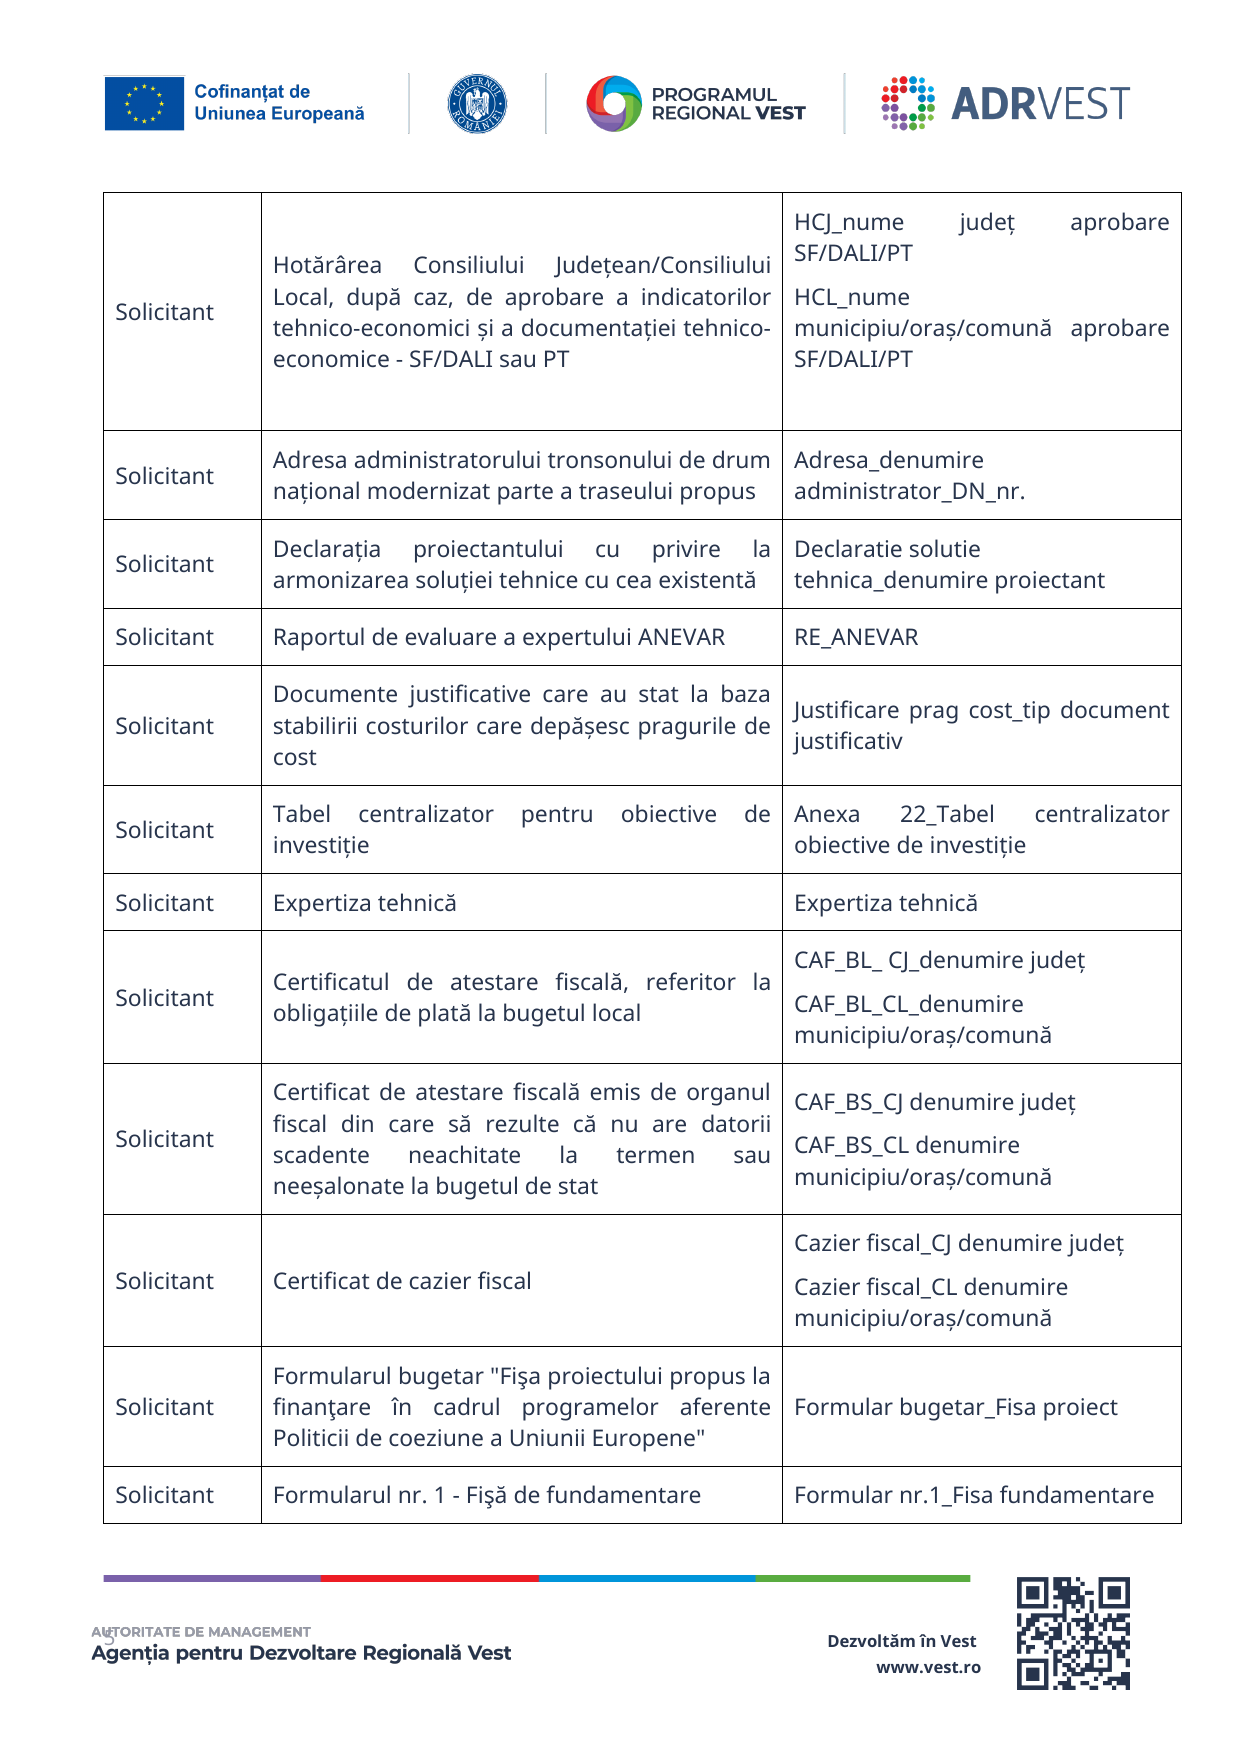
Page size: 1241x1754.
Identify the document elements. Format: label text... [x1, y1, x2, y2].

table_cell Solicitant [104, 1064, 261, 1214]
table_cell Expertiza tehnică [783, 874, 1181, 930]
table_cell Solicitant [104, 609, 261, 665]
table_cell Solicitant [104, 666, 261, 784]
table_cell Expertiza tehnică [262, 874, 782, 930]
table_cell Hotărârea Consiliului Județean/Consiliului Local, după caz, de aprobare a indicatorilor tehnico-economici și a documentației tehnico-economice - SF/DALI sau PT [262, 193, 782, 430]
table_cell Documente justificative care au stat la baza stabilirii costurilor care depășesc pragurile de cost [262, 666, 782, 784]
table_cell Certificat de atestare fiscală emis de organul fiscal din care să rezulte că nu are datorii scadente neachitate la termen sau neeșalonate la bugetul de stat [262, 1064, 782, 1214]
table_cell Justificare prag cost_tip document justificativ [783, 666, 1181, 784]
table_cell Adresa administratorului tronsonului de drum național modernizat parte a traseului propus [262, 431, 782, 519]
table_cell Solicitant [104, 874, 261, 930]
table_cell Cazier fiscal_CJ denumire județ Cazier fiscal_CL denumire municipiu/oraș/comună [783, 1215, 1181, 1346]
table_cell Solicitant [104, 520, 261, 607]
table_cell CAF_BS_CJ denumire județ CAF_BS_CL denumire municipiu/oraș/comună [783, 1064, 1181, 1214]
table_cell Formular nr.1_Fisa fundamentare [783, 1467, 1181, 1523]
table_cell Solicitant [104, 1347, 261, 1466]
table_cell HCJ_nume județ aprobare SF/DALI/PT HCL_nume municipiu/oraș/comună aprobare SF/DALI/PT [783, 193, 1181, 430]
table_cell Solicitant [104, 1467, 261, 1523]
table_cell Formularul nr. 1 - Fişă de fundamentare [262, 1467, 782, 1523]
table_cell CAF_BL_ CJ_denumire județ CAF_BL_CL_denumire municipiu/oraș/comună [783, 931, 1181, 1063]
table_cell Certificatul de atestare fiscală, referitor la obligațiile de plată la bugetul local [262, 931, 782, 1063]
table_cell Solicitant [104, 1215, 261, 1346]
table_cell Anexa 22_Tabel centralizator obiective de investiție [783, 786, 1181, 873]
picture [103, 73, 1131, 134]
table_cell Formular bugetar_Fisa proiect [783, 1347, 1181, 1466]
table_cell Tabel centralizator pentru obiective de investiție [262, 786, 782, 873]
table_cell Solicitant [104, 431, 261, 519]
table_cell Solicitant [104, 786, 261, 873]
table_cell Declaratie solutie tehnica_denumire proiectant [783, 520, 1181, 607]
table_cell Solicitant [104, 931, 261, 1063]
table_cell Formularul bugetar "Fişa proiectului propus la finanţare în cadrul programelor aferente Politicii de coeziune a Uniunii Europene" [262, 1347, 782, 1466]
table_cell Raportul de evaluare a expertului ANEVAR [262, 609, 782, 665]
table_cell Adresa_denumire administrator_DN_nr. [783, 431, 1181, 519]
table_cell Certificat de cazier fiscal [262, 1215, 782, 1346]
table_cell RE_ANEVAR [783, 609, 1181, 665]
table_cell Solicitant [104, 193, 261, 430]
picture [1008, 1568, 1139, 1699]
table_cell Declarația proiectantului cu privire la armonizarea soluției tehnice cu cea existentă [262, 520, 782, 607]
